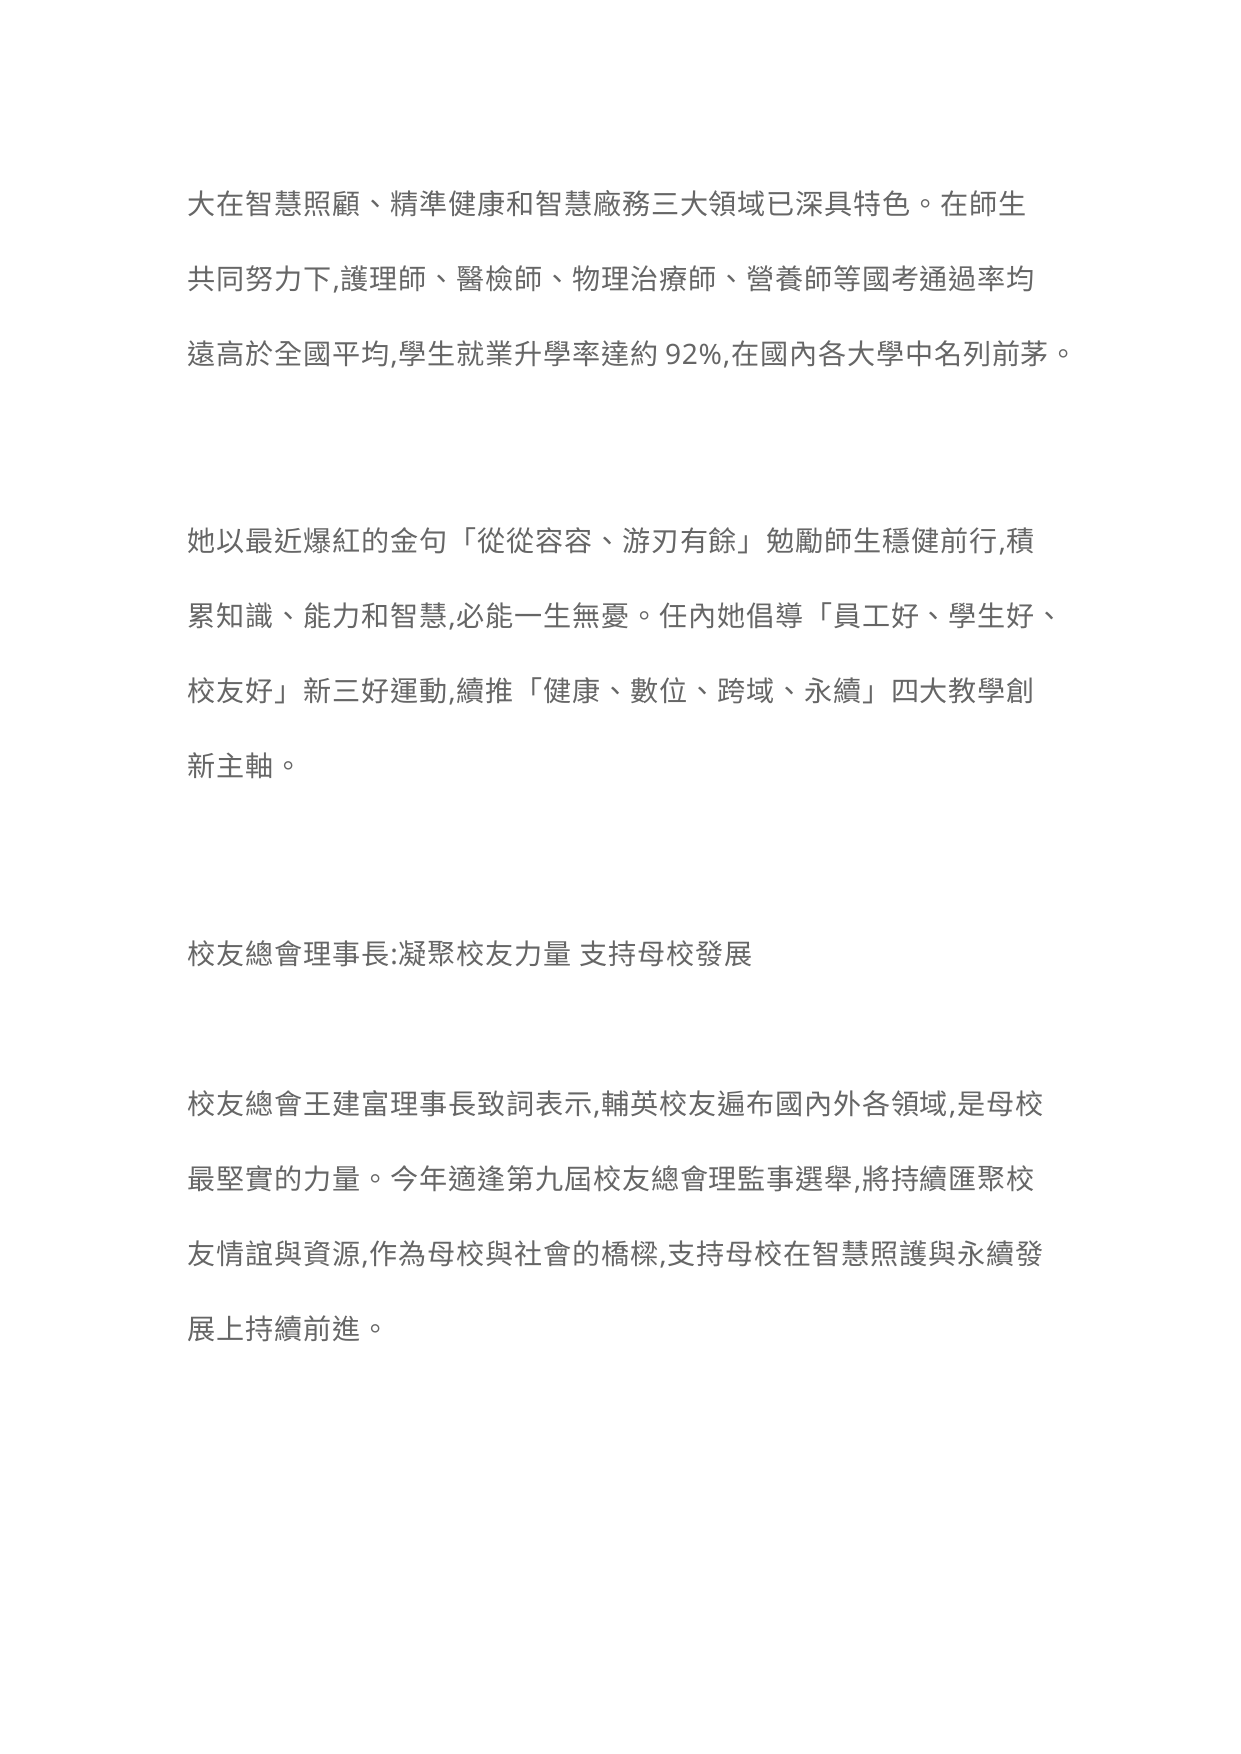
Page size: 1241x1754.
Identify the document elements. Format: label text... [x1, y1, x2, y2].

text 她以最近爆紅的金句「從從容容、游刃有餘」勉勵師生穩健前行,積累知識、能力和智慧,必能一生無憂。任內她倡導「員工好、學生好、校友好」新三好運動,續推「健康、數位、跨域、永續」四大教學創新主軸。 [187, 502, 1053, 802]
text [187, 914, 1053, 1364]
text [187, 164, 1053, 389]
